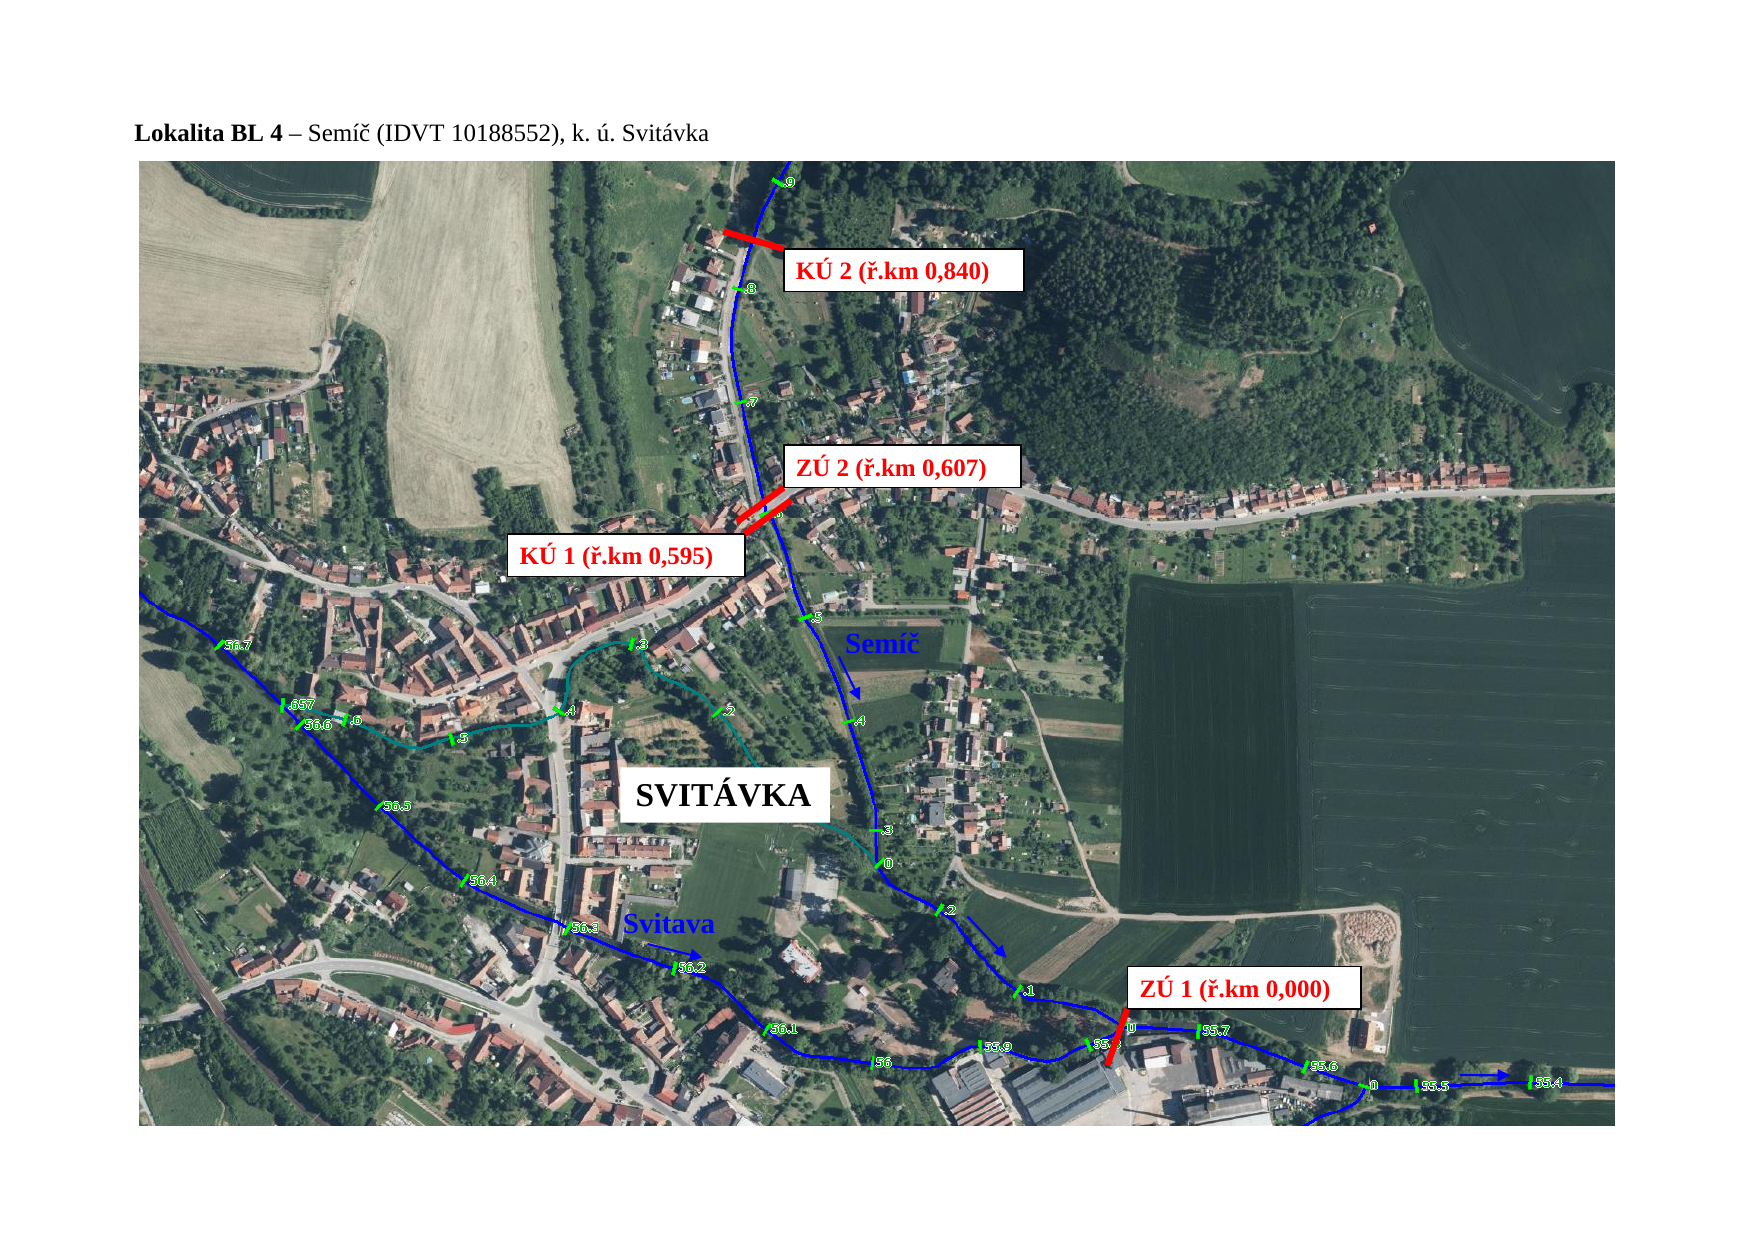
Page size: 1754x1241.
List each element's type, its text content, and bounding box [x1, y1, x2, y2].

picture [139, 161, 1615, 1126]
text Lokalita BL 4 – Semíč (IDVT 10188552), k. ú. Svitávka [134, 118, 1679, 147]
